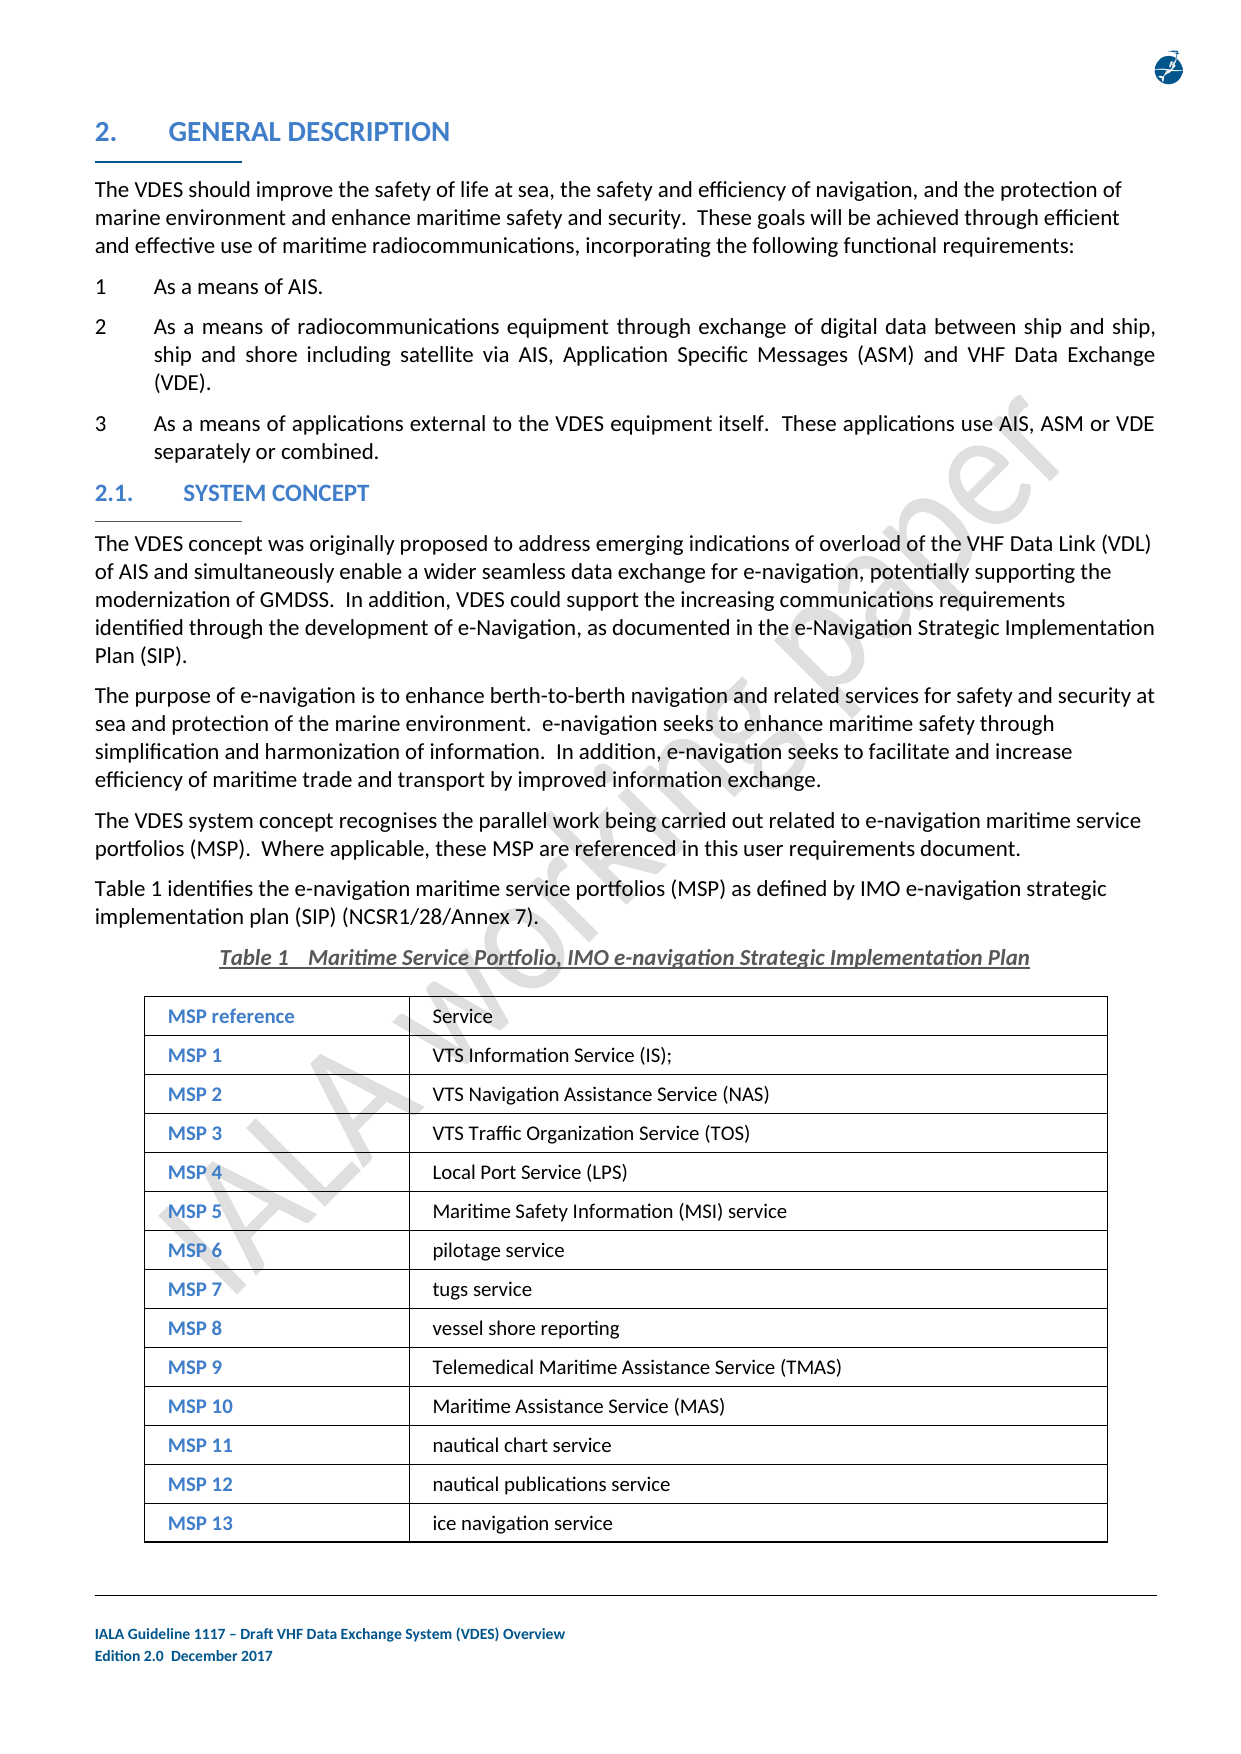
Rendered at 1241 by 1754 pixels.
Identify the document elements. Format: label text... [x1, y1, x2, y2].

list As a means of radiocommunications equipment through exchange of digital data between ship and ship, ship and shore including satellite via AIS, Application Specific Messages (ASM) and VHF Data Exchange (VDE). [94, 312, 1157, 396]
list As a means of AIS. [94, 272, 1157, 300]
table_cell MSP 6 [145, 1231, 409, 1269]
table_cell MSP 11 [145, 1426, 409, 1463]
table_cell vessel shore reporting [410, 1309, 1107, 1347]
table_cell MSP 9 [145, 1348, 409, 1386]
table_cell Maritime Safety Information (MSI) service [410, 1192, 1107, 1230]
table_cell VTS Information Service (IS); [410, 1036, 1107, 1074]
text Maritime Service Portfolio, IMO e-navigation Strategic Implementation Plan [94, 943, 1157, 971]
table_cell Telemedical Maritime Assistance Service (TMAS) [410, 1348, 1107, 1386]
table_cell nautical chart service [410, 1426, 1107, 1463]
table_cell MSP 8 [145, 1309, 409, 1347]
table_cell VTS Navigation Assistance Service (NAS) [410, 1075, 1107, 1113]
table_cell MSP 12 [145, 1465, 409, 1502]
text The VDES should improve the safety of life at sea, the safety and efficiency of navigation, and the protection of marine environment and enhance maritime safety and security. These goals will be achieved through efficient and effective use of maritime radiocommunications, incorporating the following functional requirements: [94, 175, 1157, 259]
table_header Service [410, 997, 1107, 1035]
table_cell MSP 4 [145, 1153, 409, 1191]
table_cell MSP 7 [145, 1270, 409, 1308]
text Table 1 identifies the e-navigation maritime service portfolios (MSP) as defined by IMO e-navigation strategic implementation plan (SIP) (NCSR1/28/Annex 7). [94, 874, 1157, 931]
table_cell MSP 5 [145, 1192, 409, 1230]
table_header MSP reference [145, 997, 409, 1035]
table_cell pilotage service [410, 1231, 1107, 1269]
list As a means of applications external to the VDES equipment itself. These applications use AIS, ASM or VDE separately or combined. [94, 409, 1157, 465]
table_cell VTS Traffic Organization Service (TOS) [410, 1114, 1107, 1152]
text The VDES system concept recognises the parallel work being carried out related to e-navigation maritime service portfolios (MSP). Where applicable, these MSP are referenced in this user requirements document. [94, 806, 1157, 862]
text The purpose of e-navigation is to enhance berth-to-berth navigation and related services for safety and security at sea and protection of the marine environment. e-navigation seeks to enhance maritime safety through simplification and harmonization of information. In addition, e-navigation seeks to facilitate and increase efficiency of maritime trade and transport by improved information exchange. [94, 681, 1157, 793]
text The VDES concept was originally proposed to address emerging indications of overload of the VHF Data Link (VDL) of AIS and simultaneously enable a wider seamless data exchange for e-navigation, potentially supporting the modernization of GMDSS. In addition, VDES could support the increasing communications requirements identified through the development of e-Navigation, as documented in the e-Navigation Strategic Implementation Plan (SIP). [94, 529, 1157, 669]
table_cell MSP 3 [145, 1114, 409, 1152]
table_cell Maritime Assistance Service (MAS) [410, 1387, 1107, 1424]
picture [1123, 0, 1241, 119]
table_cell ice navigation service [410, 1504, 1107, 1541]
table_cell nautical publications service [410, 1465, 1107, 1502]
table_cell MSP 2 [145, 1075, 409, 1113]
table_cell tugs service [410, 1270, 1107, 1308]
table_cell MSP 13 [145, 1504, 409, 1541]
subtitle System concept [94, 477, 1157, 508]
table_cell Local Port Service (LPS) [410, 1153, 1107, 1191]
subtitle GENERAL DESCRIPTION [94, 113, 1157, 149]
table_cell MSP 1 [145, 1036, 409, 1074]
table_cell MSP 10 [145, 1387, 409, 1424]
